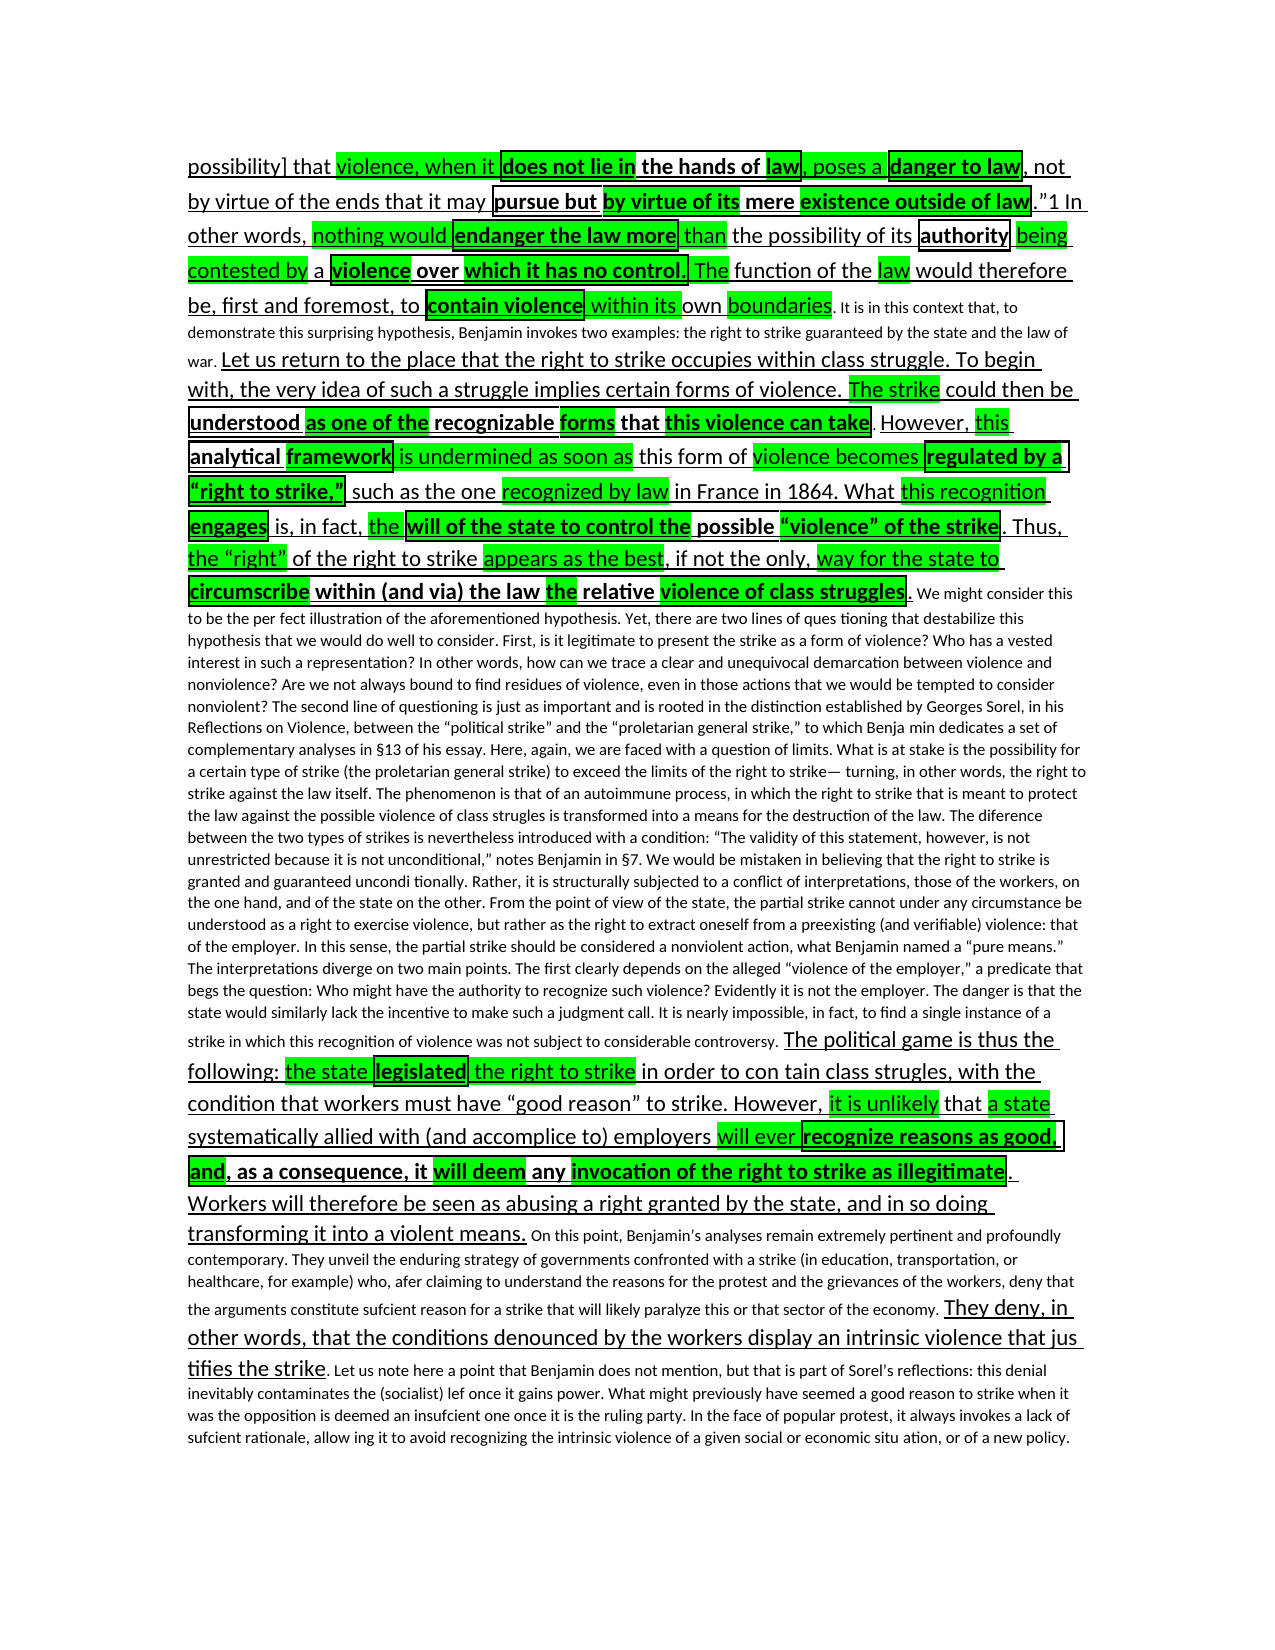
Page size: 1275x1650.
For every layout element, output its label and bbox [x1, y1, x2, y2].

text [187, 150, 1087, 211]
text [187, 212, 1087, 1447]
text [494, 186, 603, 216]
